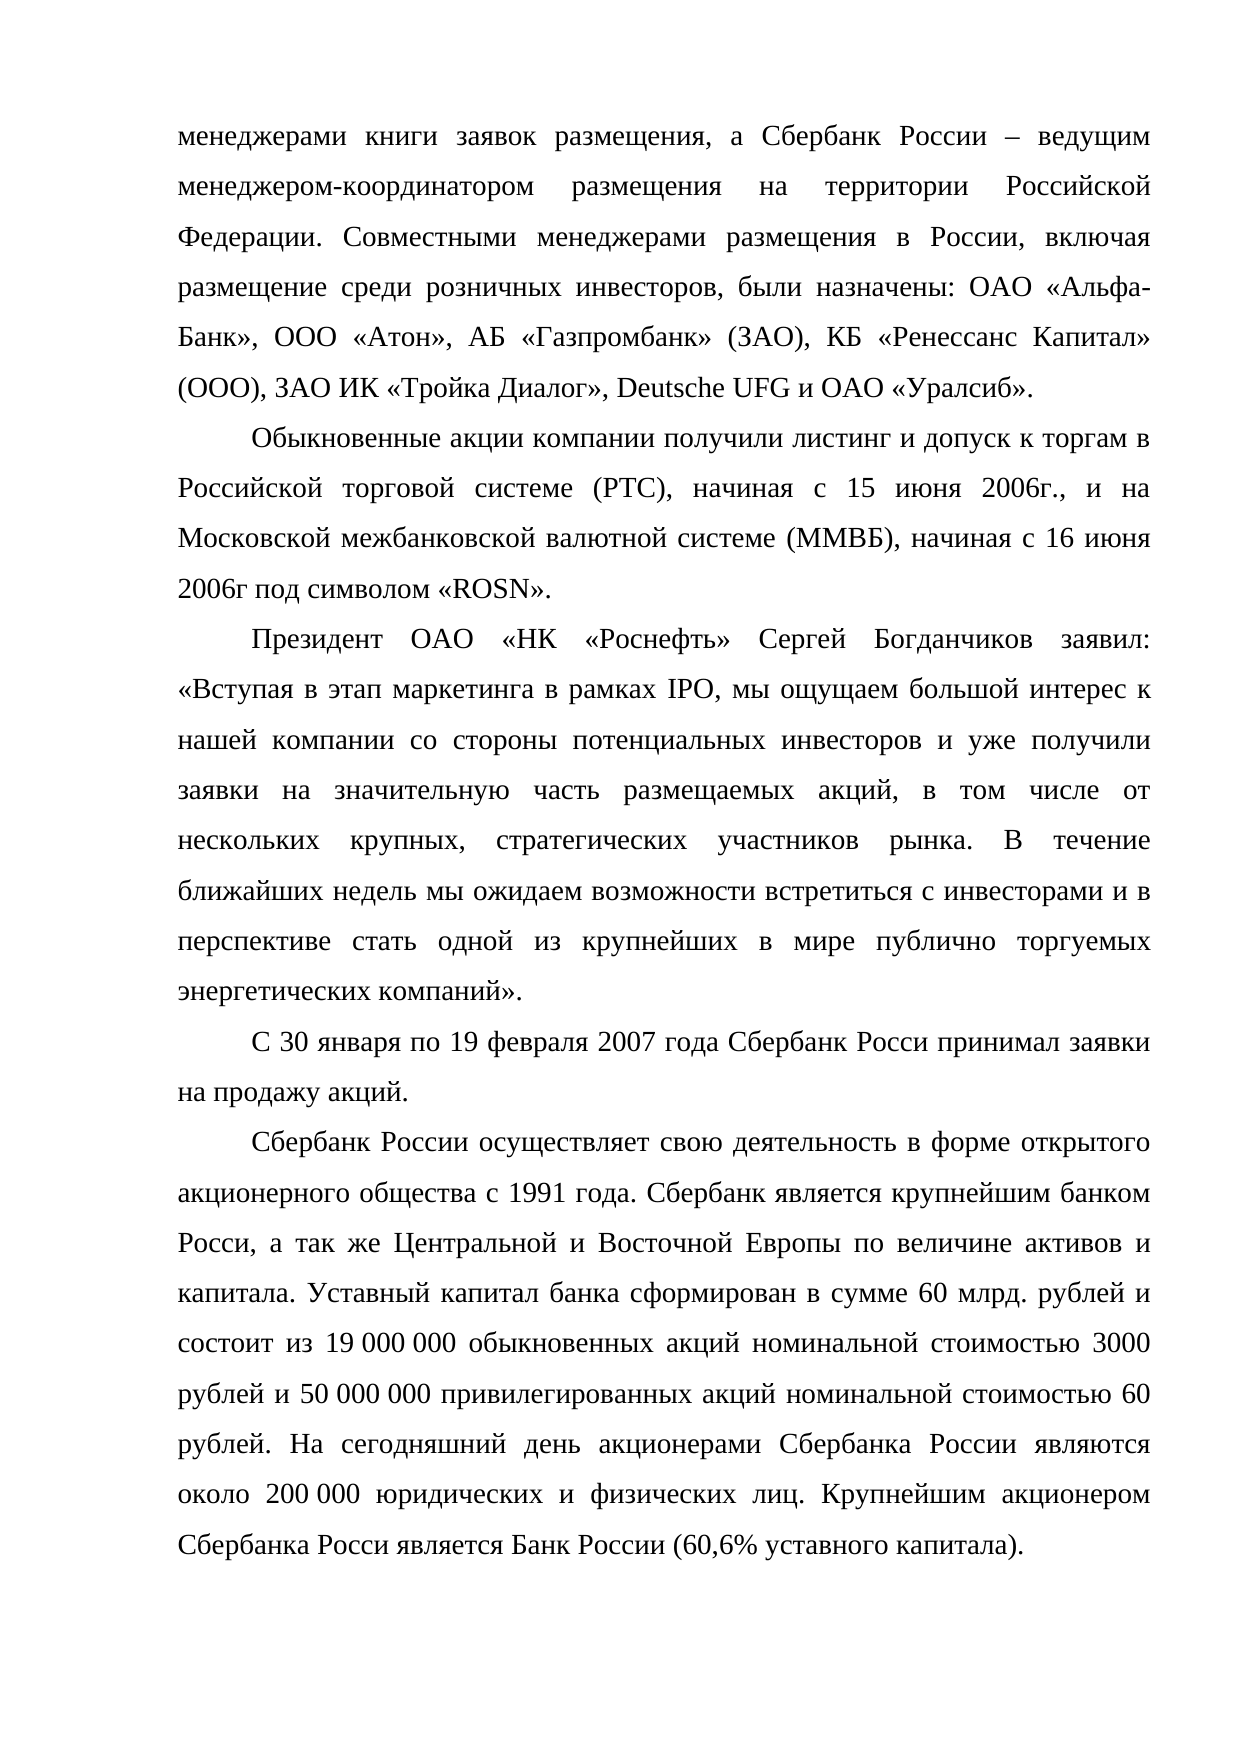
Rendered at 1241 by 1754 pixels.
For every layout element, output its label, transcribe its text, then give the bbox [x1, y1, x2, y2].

text Президент ОАО «НК «Роснефть» Сергей Богданчиков заявил: «Вступая в этап маркетинга в рамках IPO, мы ощущаем большой интерес к нашей компании со стороны потенциальных инвесторов и уже получили заявки на значительную часть размещаемых акций, в том числе от нескольких крупных, стратегических участников рынка. В течение ближайших недель мы ожидаем возможности встретиться с инвесторами и в перспективе стать одной из крупнейших в мире публично торгуемых энергетических компаний». [177, 621, 1152, 1007]
text С 30 января по 19 февраля 2007 года Сбербанк Росси принимал заявки на продажу акций. [177, 1024, 1152, 1108]
text Сбербанк России осуществляет свою деятельность в форме открытого акционерного общества с 1991 года. Сбербанк является крупнейшим банком Росси, а так же Центральной и Восточной Европы по величине активов и капитала. Уставный капитал банка сформирован в сумме 60 млрд. рублей и состоит из 19 000 000 обыкновенных акций номинальной стоимостью 3000 рублей и 50 000 000 привилегированных акций номинальной стоимостью 60 рублей. На сегодняшний день акционерами Сбербанка России являются около 200 000 юридических и физических лиц. Крупнейшим акционером Сбербанка Росси является Банк России (60,6% уставного капитала). [177, 1124, 1152, 1560]
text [177, 118, 1152, 403]
text Обыкновенные акции компании получили листинг и допуск к торгам в Российской торговой системе (РТС), начиная с 15 июня 2006г., и на Московской межбанковской валютной системе (ММВБ), начиная с 16 июня 2006г под символом «ROSN». [177, 420, 1152, 604]
